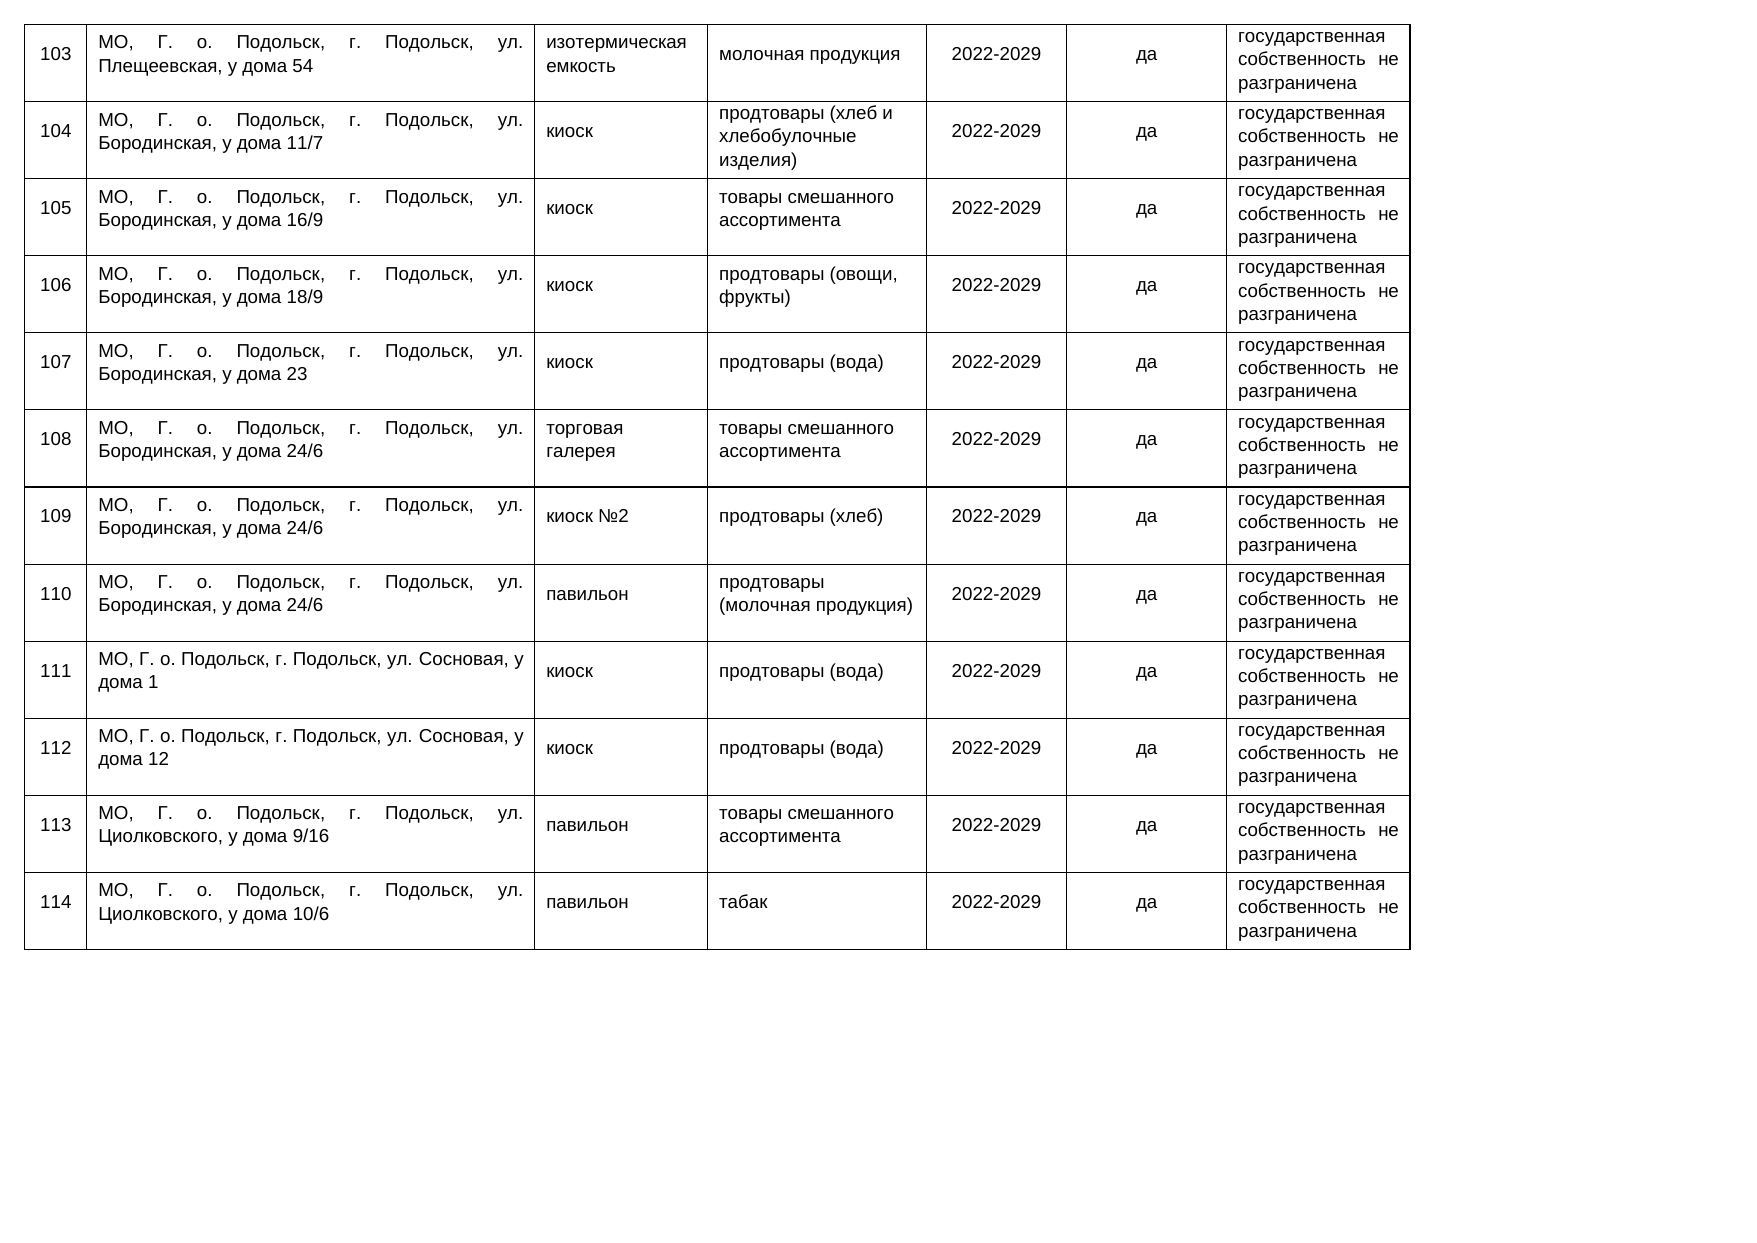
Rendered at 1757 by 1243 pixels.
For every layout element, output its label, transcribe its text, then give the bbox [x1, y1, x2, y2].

table_cell 2022-2029 [927, 642, 1066, 718]
table_cell киоск [535, 333, 707, 409]
table_cell да [1067, 488, 1226, 563]
table_cell да [1067, 256, 1226, 332]
table_cell продтовары (вода) [708, 333, 926, 409]
table_cell продтовары (вода) [708, 719, 926, 795]
table_header да [1067, 25, 1226, 101]
table_cell 105 [25, 179, 86, 255]
table_cell 112 [25, 719, 86, 795]
table_cell да [1067, 333, 1226, 409]
table_cell товары смешанного ассортимента [708, 410, 926, 486]
table_cell 108 [25, 410, 86, 486]
table_cell 113 [25, 796, 86, 872]
table_cell киоск №2 [535, 488, 707, 563]
table_cell да [1067, 796, 1226, 872]
table_header 103 [25, 25, 86, 101]
table_cell 2022-2029 [927, 333, 1066, 409]
table_cell павильон [535, 873, 707, 949]
table_cell МО, Г. о. Подольск, г. Подольск, ул. Сосновая, у дома 12 [87, 719, 534, 795]
table_cell 109 [25, 488, 86, 563]
table_cell 2022-2029 [927, 488, 1066, 563]
table_cell МО, Г. о. Подольск, г. Подольск, ул. Бородинская, у дома 11/7 [87, 102, 534, 178]
table_cell продтовары (вода) [708, 642, 926, 718]
table_cell продтовары (хлеб) [708, 488, 926, 563]
table_cell государственная собственность не разграничена [1227, 179, 1409, 255]
table_cell 2022-2029 [927, 256, 1066, 332]
table_cell МО, Г. о. Подольск, г. Подольск, ул. Бородинская, у дома 16/9 [87, 179, 534, 255]
table_cell торговая галерея [535, 410, 707, 486]
table_cell продтовары (молочная продукция) [708, 565, 926, 641]
table_header изотермическая емкость [535, 25, 707, 101]
table_cell 106 [25, 256, 86, 332]
table_cell да [1067, 873, 1226, 949]
table_cell МО, Г. о. Подольск, г. Подольск, ул. Сосновая, у дома 1 [87, 642, 534, 718]
table_cell 104 [25, 102, 86, 178]
table_cell МО, Г. о. Подольск, г. Подольск, ул. Бородинская, у дома 23 [87, 333, 534, 409]
table_cell государственная собственность не разграничена [1227, 410, 1409, 486]
table_cell 2022-2029 [927, 565, 1066, 641]
table_cell МО, Г. о. Подольск, г. Подольск, ул. Бородинская, у дома 24/6 [87, 488, 534, 563]
table_cell МО, Г. о. Подольск, г. Подольск, ул. Циолковского, у дома 9/16 [87, 796, 534, 872]
table_cell да [1067, 565, 1226, 641]
table_cell товары смешанного ассортимента [708, 179, 926, 255]
table_cell государственная собственность не разграничена [1227, 102, 1409, 178]
table_header 2022-2029 [927, 25, 1066, 101]
table_cell 114 [25, 873, 86, 949]
table_cell 2022-2029 [927, 102, 1066, 178]
table_header государственная собственность не разграничена [1227, 25, 1409, 101]
table_cell 2022-2029 [927, 796, 1066, 872]
table_cell МО, Г. о. Подольск, г. Подольск, ул. Бородинская, у дома 24/6 [87, 410, 534, 486]
table_cell 107 [25, 333, 86, 409]
table_header молочная продукция [708, 25, 926, 101]
table_cell МО, Г. о. Подольск, г. Подольск, ул. Бородинская, у дома 18/9 [87, 256, 534, 332]
table_cell киоск [535, 179, 707, 255]
table_header МО, Г. о. Подольск, г. Подольск, ул. Плещеевская, у дома 54 [87, 25, 534, 101]
table_cell товары смешанного ассортимента [708, 796, 926, 872]
table_cell государственная собственность не разграничена [1227, 796, 1409, 872]
table_cell государственная собственность не разграничена [1227, 333, 1409, 409]
table_cell да [1067, 102, 1226, 178]
table_cell государственная собственность не разграничена [1227, 873, 1409, 949]
table_cell киоск [535, 102, 707, 178]
table_cell 110 [25, 565, 86, 641]
table_cell да [1067, 719, 1226, 795]
table_cell табак [708, 873, 926, 949]
table_cell 2022-2029 [927, 873, 1066, 949]
table_cell да [1067, 410, 1226, 486]
table_cell павильон [535, 796, 707, 872]
table_cell киоск [535, 256, 707, 332]
table_cell МО, Г. о. Подольск, г. Подольск, ул. Бородинская, у дома 24/6 [87, 565, 534, 641]
table_cell киоск [535, 719, 707, 795]
table_cell государственная собственность не разграничена [1227, 565, 1409, 641]
table_cell павильон [535, 565, 707, 641]
table_cell государственная собственность не разграничена [1227, 256, 1409, 332]
table_cell да [1067, 179, 1226, 255]
table_cell государственная собственность не разграничена [1227, 719, 1409, 795]
table_cell 2022-2029 [927, 179, 1066, 255]
table_cell киоск [535, 642, 707, 718]
table_cell МО, Г. о. Подольск, г. Подольск, ул. Циолковского, у дома 10/6 [87, 873, 534, 949]
table_cell продтовары (хлеб и хлебобулочные изделия) [708, 102, 926, 178]
table_cell да [1067, 642, 1226, 718]
table_cell государственная собственность не разграничена [1227, 642, 1409, 718]
table_cell 111 [25, 642, 86, 718]
table_cell 2022-2029 [927, 719, 1066, 795]
table_cell продтовары (овощи, фрукты) [708, 256, 926, 332]
table_cell государственная собственность не разграничена [1227, 488, 1409, 563]
table_cell 2022-2029 [927, 410, 1066, 486]
